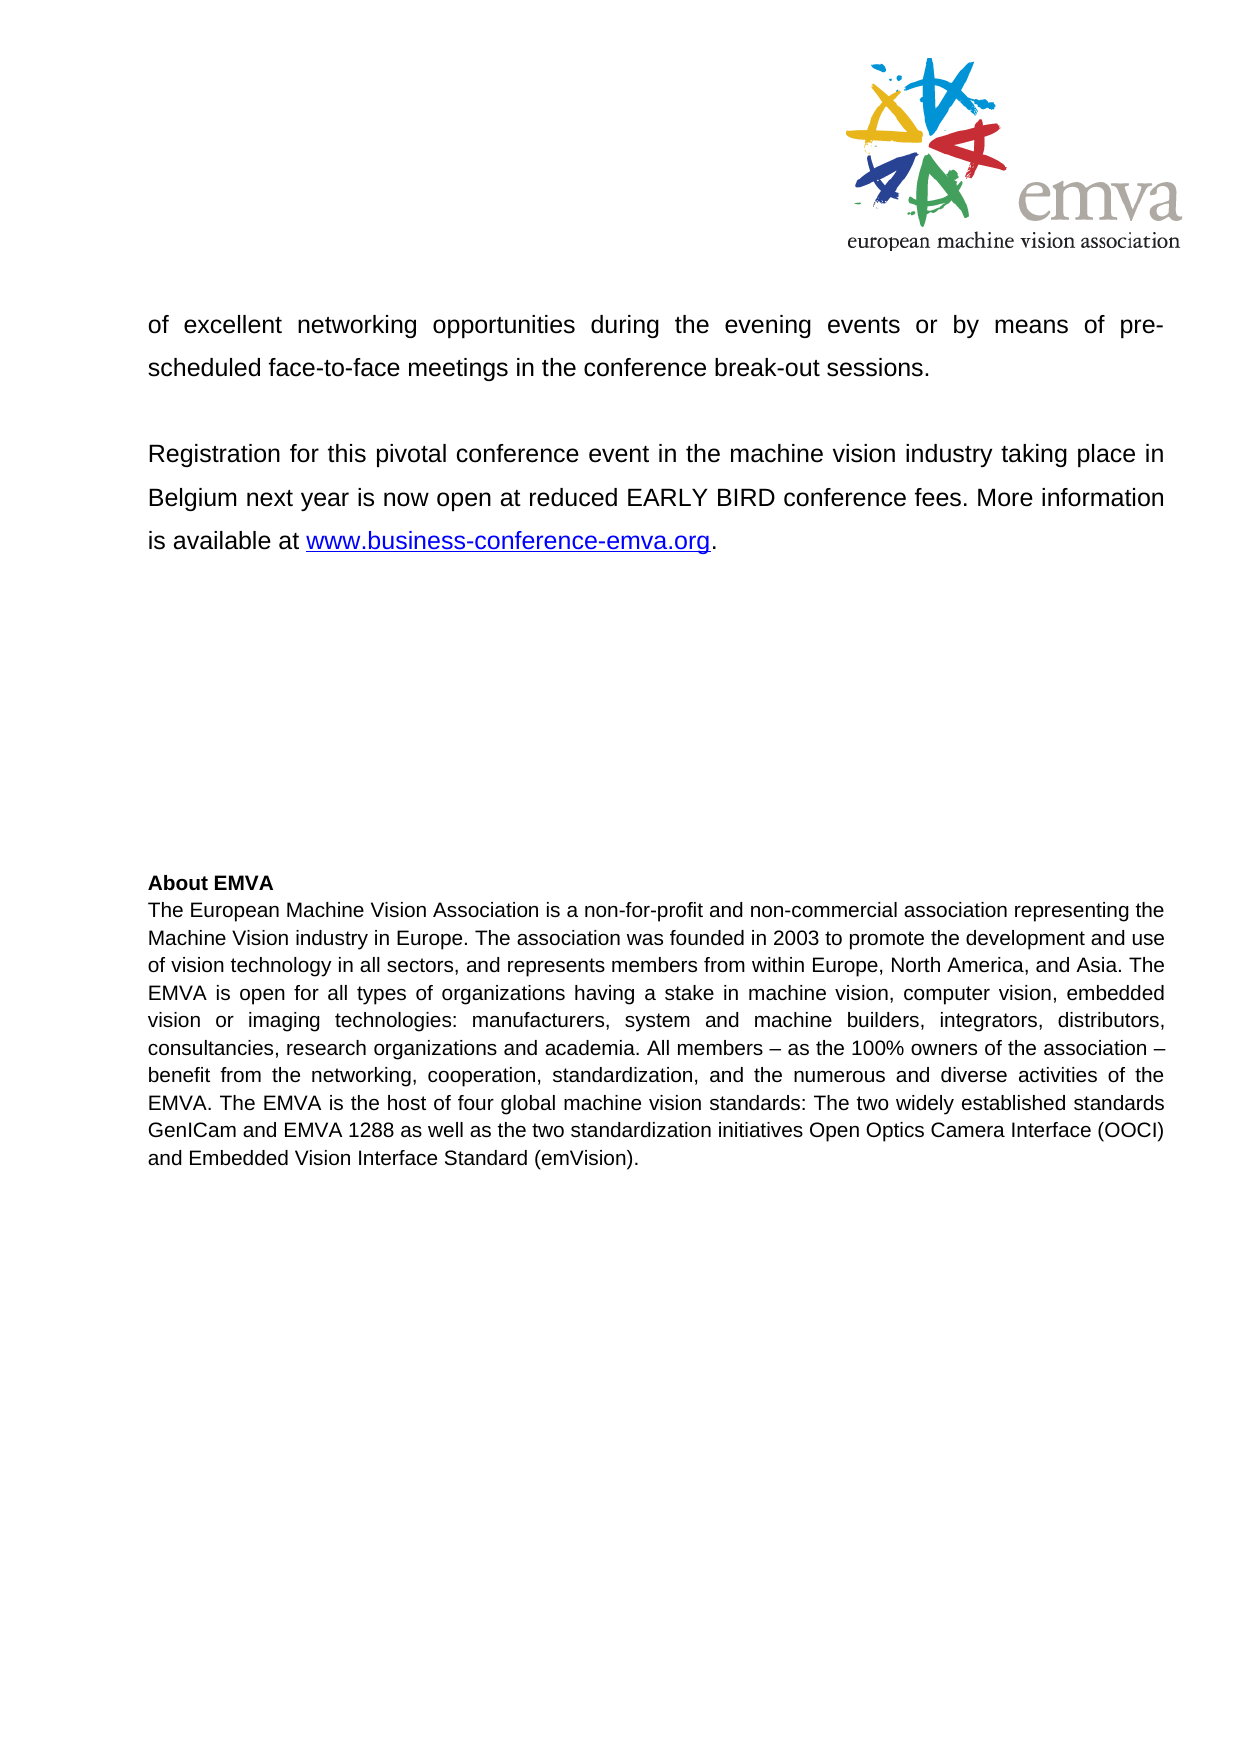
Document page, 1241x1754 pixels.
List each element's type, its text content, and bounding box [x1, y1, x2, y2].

text About EMVA [148, 871, 1167, 895]
text Registration for this pivotal conference event in the machine vision industry taking place in Belgium next year is now open at reduced EARLY BIRD conference fees. More information is available at www.business-conference-emva.org. [148, 439, 1167, 554]
picture [846, 58, 1183, 250]
picture [935, 86, 946, 106]
text The European Machine Vision Association is a non-for-profit and non-commercial association representing the Machine Vision industry in Europe. The association was founded in 2003 to promote the development and use of vision technology in all sectors, and represents members from within Europe, North America, and Asia. The EMVA is open for all types of organizations having a stake in machine vision, computer vision, embedded vision or imaging technologies: manufacturers, system and machine builders, integrators, distributors, consultancies, research organizations and academia. All members – as the 100% owners of the association – benefit from the networking, cooperation, standardization, and the numerous and diverse activities of the EMVA. The EMVA is the host of four global machine vision standards: The two widely established standards GenICam and EMVA 1288 as well as the two standardization initiatives Open Optics Camera Interface (OOCI) and Embedded Vision Interface Standard (emVision). [148, 898, 1167, 1170]
